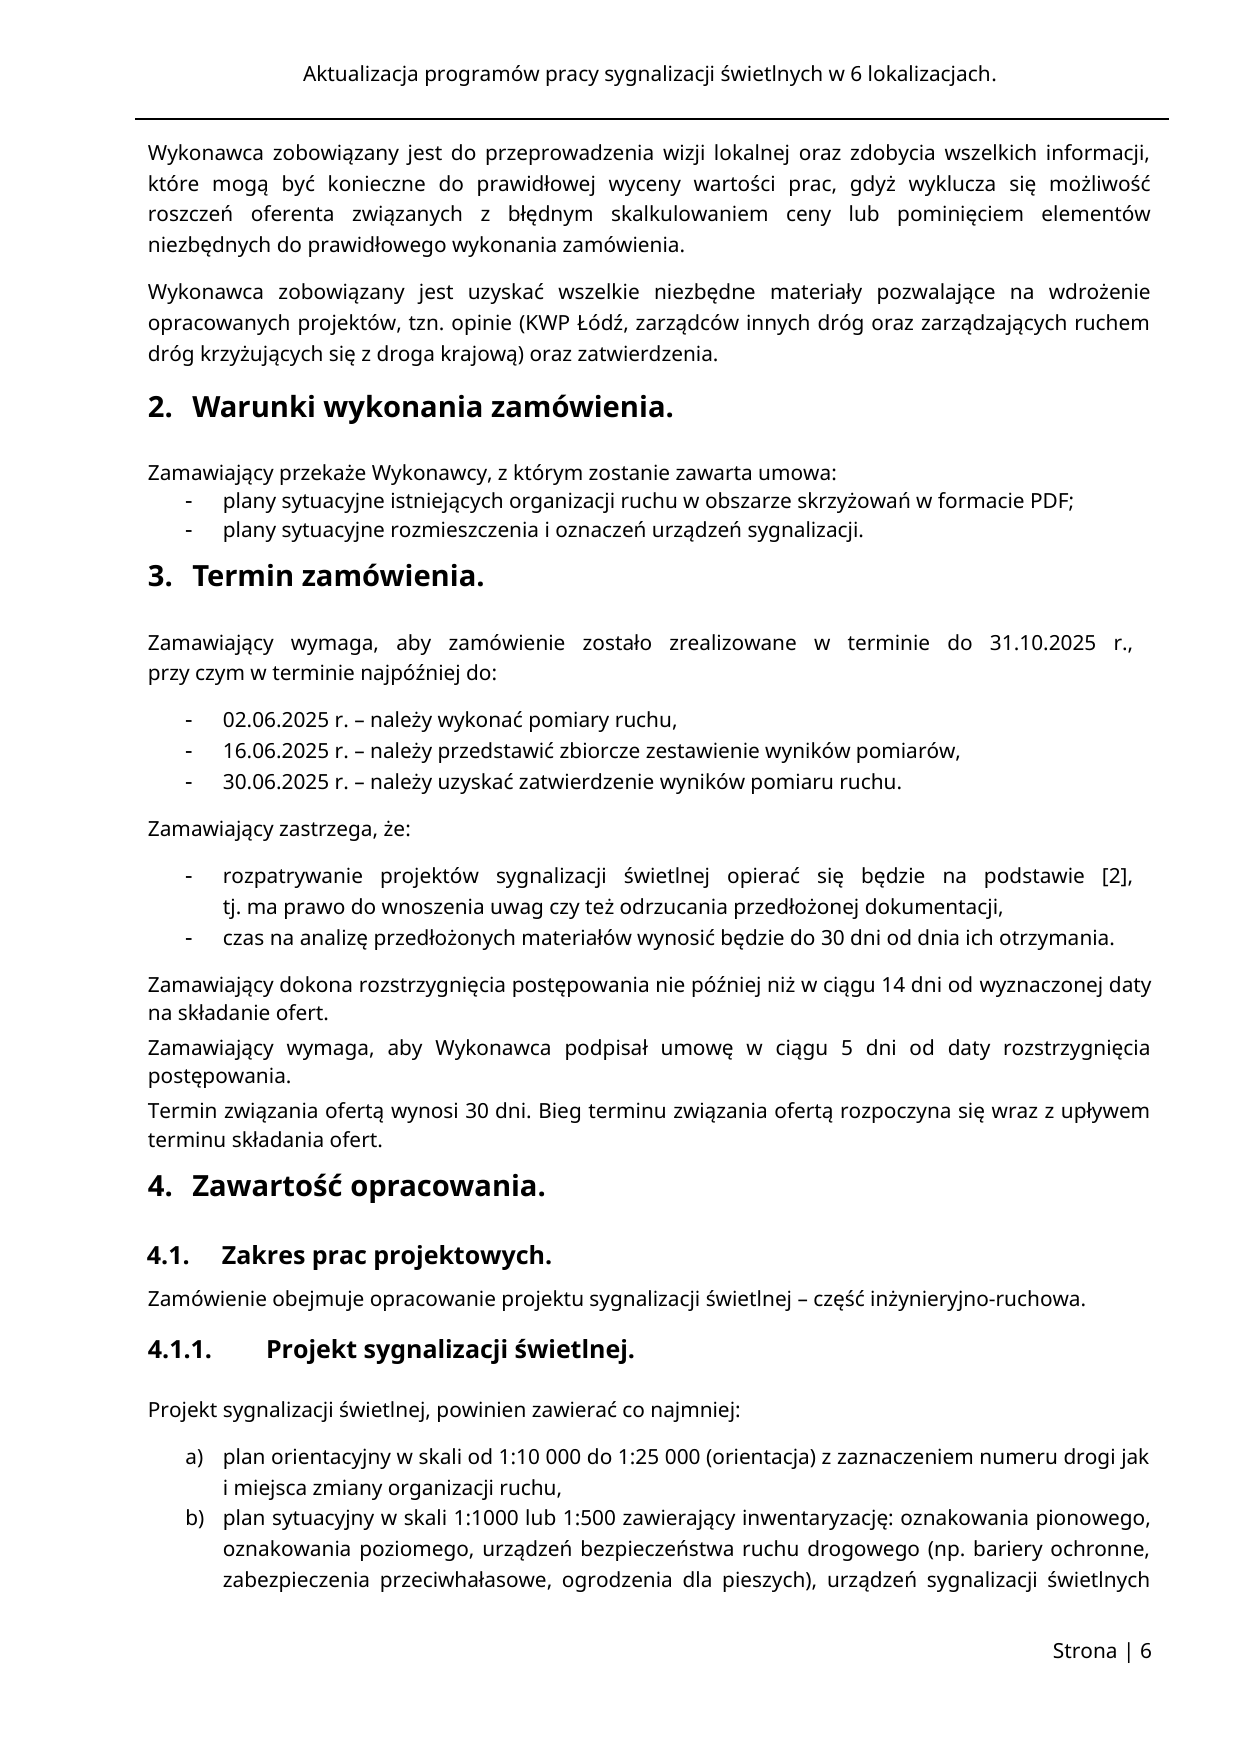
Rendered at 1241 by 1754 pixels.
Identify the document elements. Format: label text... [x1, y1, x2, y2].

text Zamawiający wymaga, aby zamówienie zostało zrealizowane w terminie do 31.10.2025 r., przy czym w terminie najpóźniej do: [148, 628, 1152, 687]
subtitle Zakres prac projektowych. [147, 1238, 1152, 1272]
list czas na analizę przedłożonych materiałów wynosić będzie do 30 dni od dnia ich otrzymania. [185, 923, 1152, 951]
list rozpatrywanie projektów sygnalizacji świetlnej opierać się będzie na podstawie [2], tj. ma prawo do wnoszenia uwag czy też odrzucania przedłożonej dokumentacji, [185, 861, 1152, 921]
text Projekt sygnalizacji świetlnej, powinien zawierać co najmniej: [148, 1395, 1152, 1423]
list plan orientacyjny w skali od 1:10 000 do 1:25 000 (orientacja) z zaznaczeniem numeru drogi jak i miejsca zmiany organizacji ruchu, [185, 1442, 1152, 1501]
text Zamawiający przekaże Wykonawcy, z którym zostanie zawarta umowa: [148, 458, 1152, 486]
subtitle Projekt sygnalizacji świetlnej. [148, 1331, 1152, 1366]
text Wykonawca zobowiązany jest uzyskać wszelkie niezbędne materiały pozwalające na wdrożenie opracowanych projektów, tzn. opinie (KWP Łódź, zarządców innych dróg oraz zarządzających ruchem dróg krzyżujących się z droga krajową) oraz zatwierdzenia. [148, 277, 1152, 367]
subtitle Termin zamówienia. [148, 556, 1152, 595]
text Termin związania ofertą wynosi 30 dni. Bieg terminu związania ofertą rozpoczyna się wraz z upływem terminu składania ofert. [148, 1096, 1152, 1153]
list 30.06.2025 r. – należy uzyskać zatwierdzenie wyników pomiaru ruchu. [185, 767, 1152, 795]
list plany sytuacyjne rozmieszczenia i oznaczeń urządzeń sygnalizacji. [185, 515, 1152, 543]
text Zamówienie obejmuje opracowanie projektu sygnalizacji świetlnej – część inżynieryjno-ruchowa. [148, 1284, 1152, 1313]
text Zamawiający zastrzega, że: [148, 814, 1152, 843]
subtitle Zawartość opracowania. [148, 1166, 1152, 1205]
subtitle Warunki wykonania zamówienia. [148, 386, 1152, 426]
list plany sytuacyjne istniejących organizacji ruchu w obszarze skrzyżowań w formacie PDF; [185, 486, 1152, 515]
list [185, 1503, 1152, 1593]
list 02.06.2025 r. – należy wykonać pomiary ruchu, [185, 706, 1152, 734]
list 16.06.2025 r. – należy przedstawić zbiorcze zestawienie wyników pomiarów, [185, 736, 1152, 765]
text Zamawiający wymaga, aby Wykonawca podpisał umowę w ciągu 5 dni od daty rozstrzygnięcia postępowania. [148, 1033, 1152, 1090]
text Wykonawca zobowiązany jest do przeprowadzenia wizji lokalnej oraz zdobycia wszelkich informacji, które mogą być konieczne do prawidłowej wyceny wartości prac, gdyż wyklucza się możliwość roszczeń oferenta związanych z błędnym skalkulowaniem ceny lub pominięciem elementów niezbędnych do prawidłowego wykonania zamówienia. [148, 138, 1152, 258]
text Zamawiający dokona rozstrzygnięcia postępowania nie później niż w ciągu 14 dni od wyznaczonej daty na składanie ofert. [148, 970, 1152, 1027]
